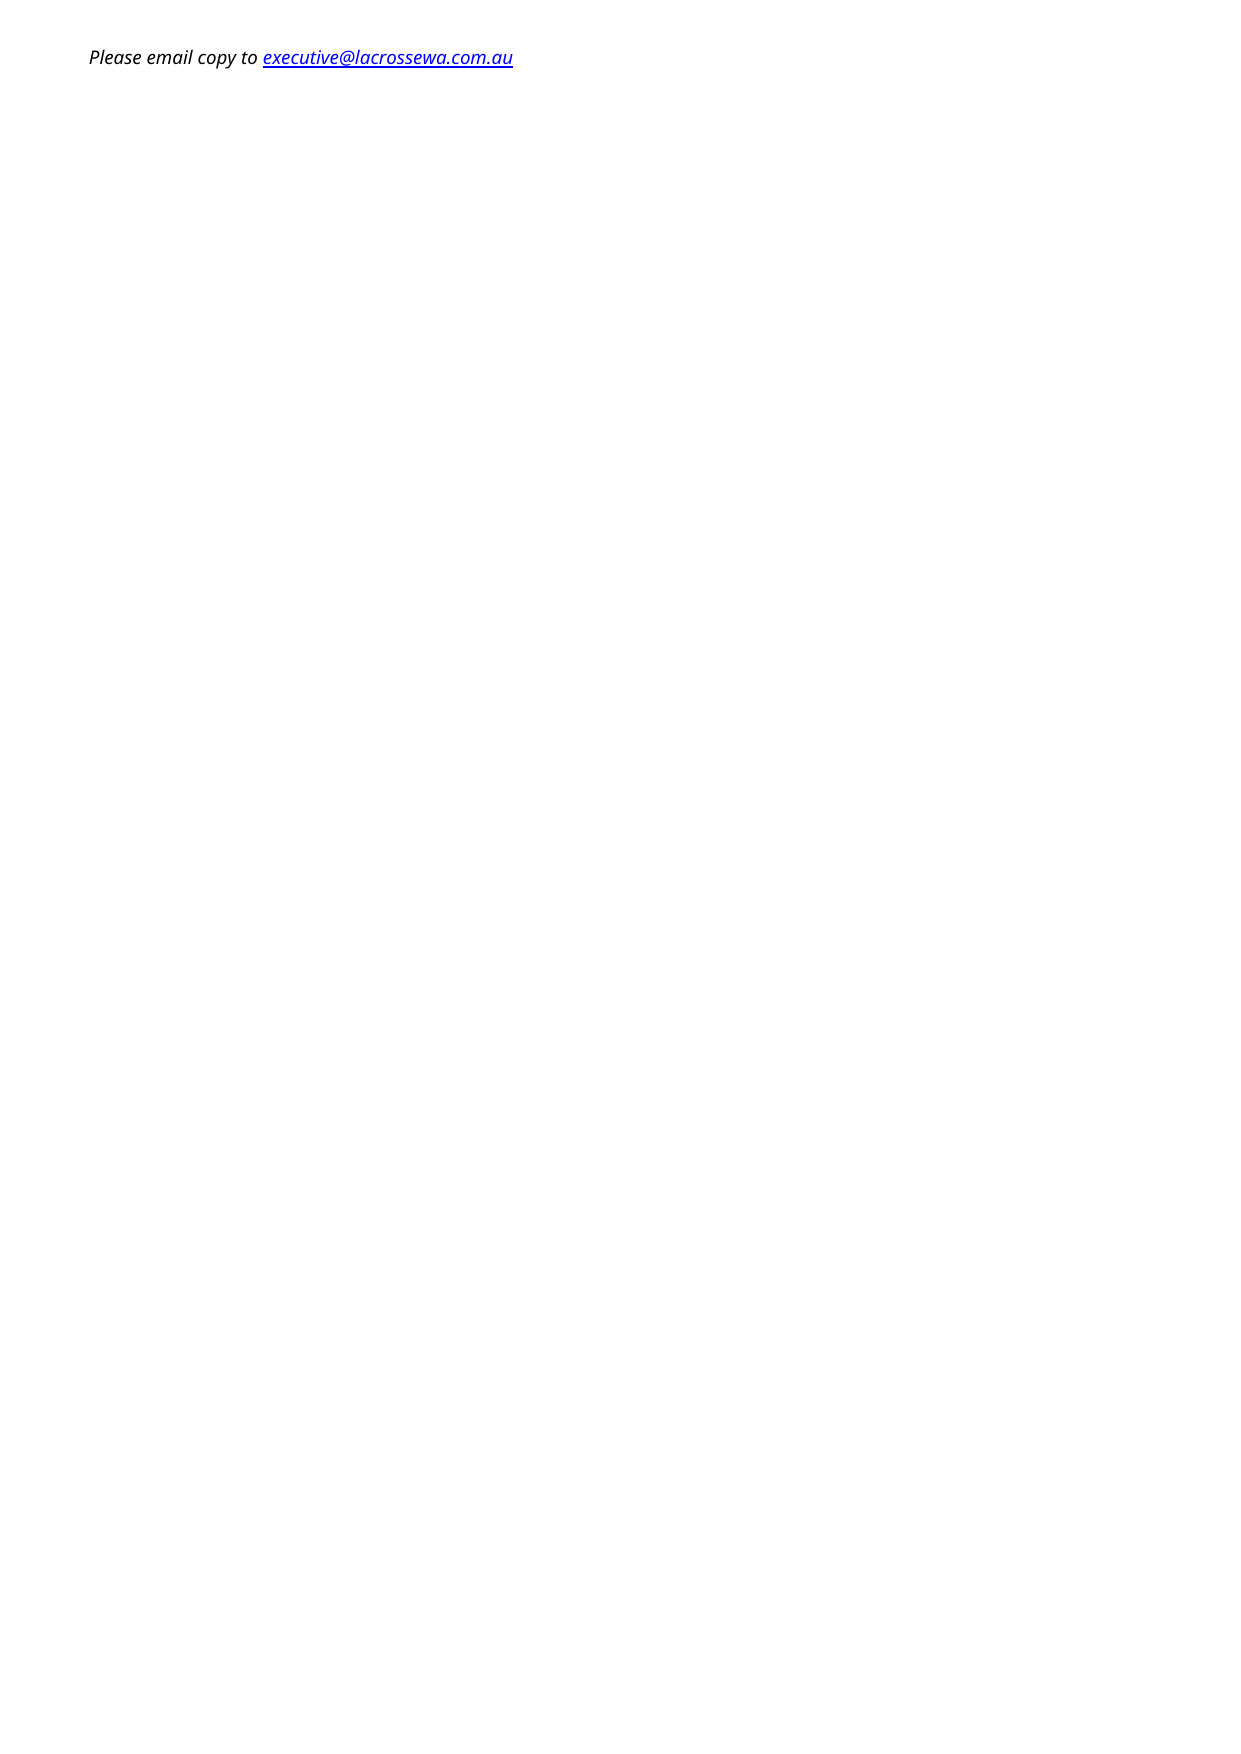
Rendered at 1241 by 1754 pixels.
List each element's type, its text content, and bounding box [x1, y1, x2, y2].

text Please email copy to executive@lacrossewa.com.au [89, 44, 1167, 70]
